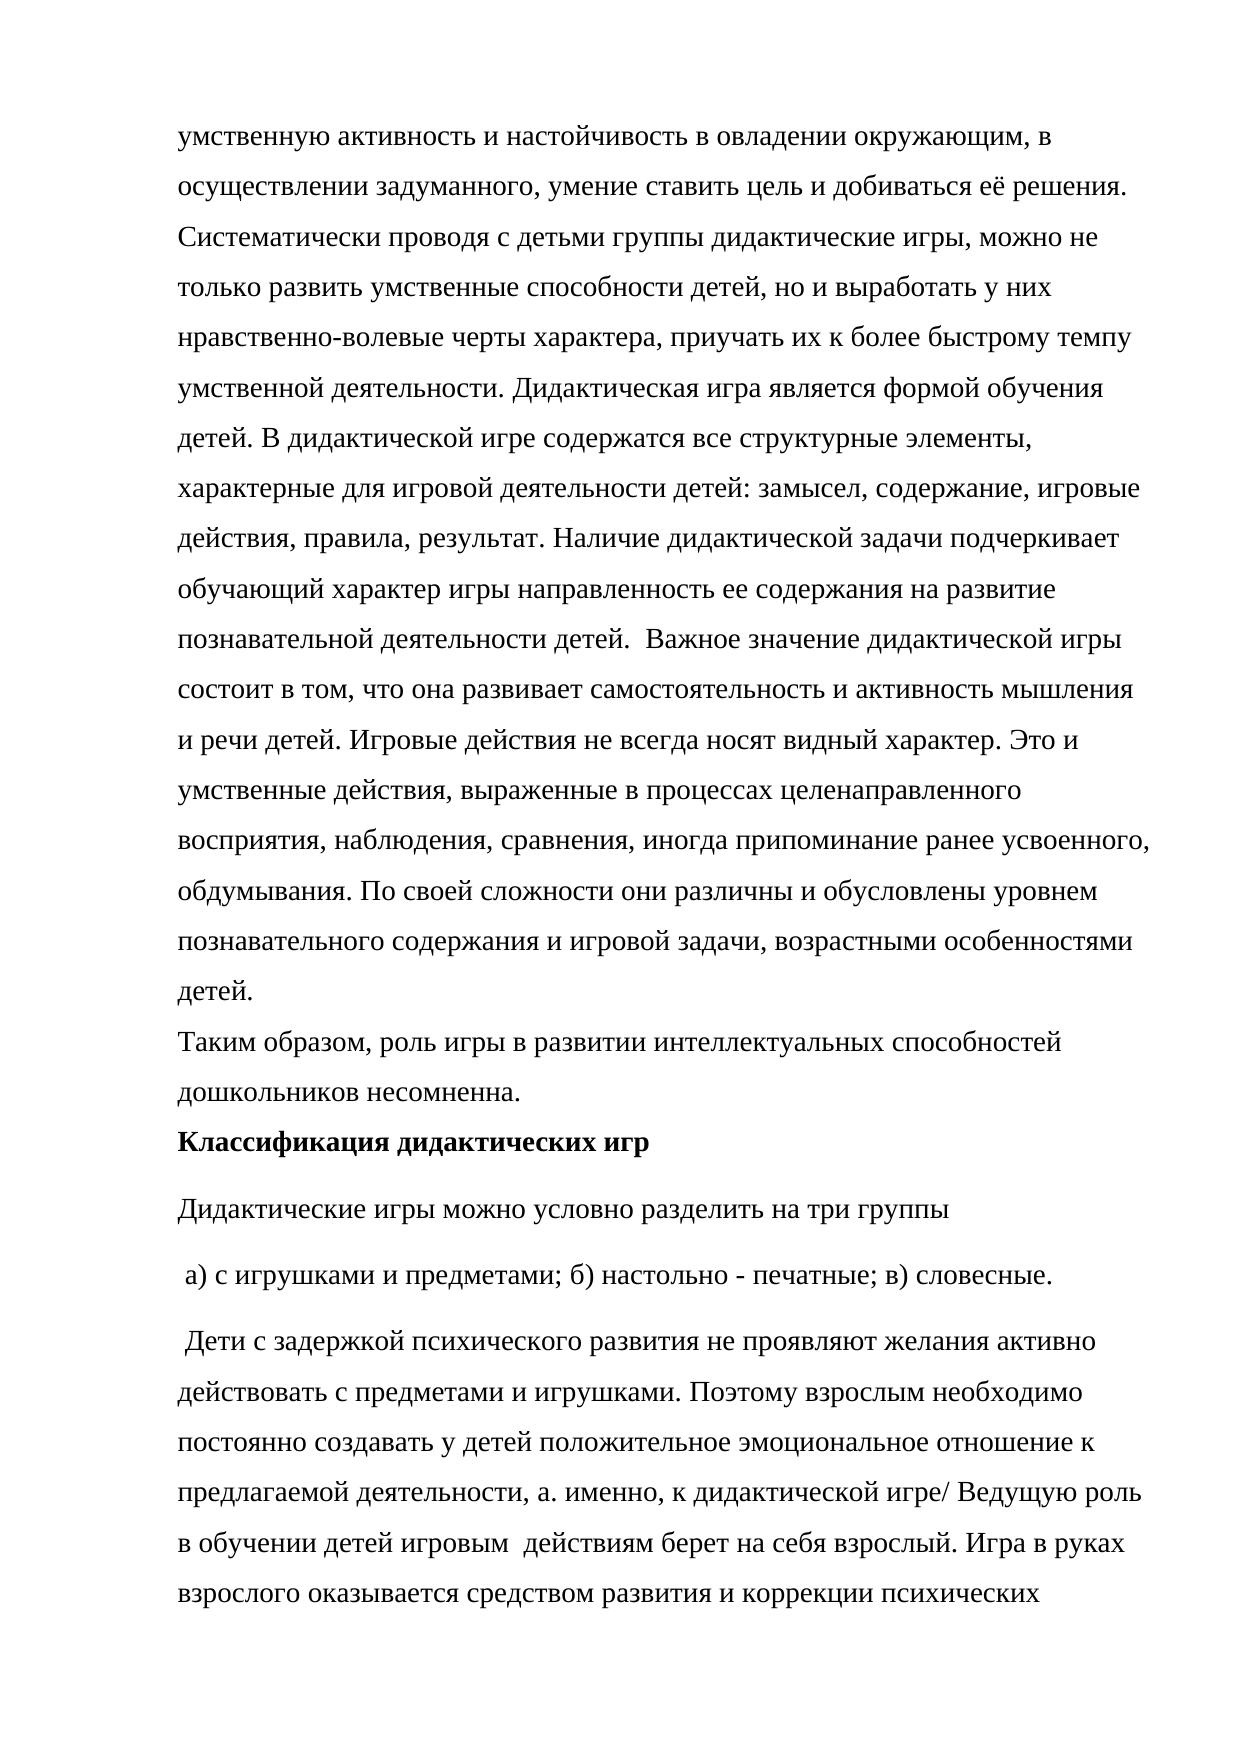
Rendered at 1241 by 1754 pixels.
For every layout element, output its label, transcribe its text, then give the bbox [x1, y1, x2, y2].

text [177, 118, 1152, 1007]
text а) с игрушками и предметами; б) настольно - печатные; в) словесные. [177, 1257, 1152, 1291]
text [177, 1323, 1152, 1608]
text Таким образом, роль игры в развитии интеллектуальных способностей дошкольников несомненна. [177, 1024, 1152, 1108]
text Классификация дидактических игр [177, 1124, 1152, 1158]
text Дидактические игры можно условно разделить на три группы [177, 1191, 1152, 1224]
